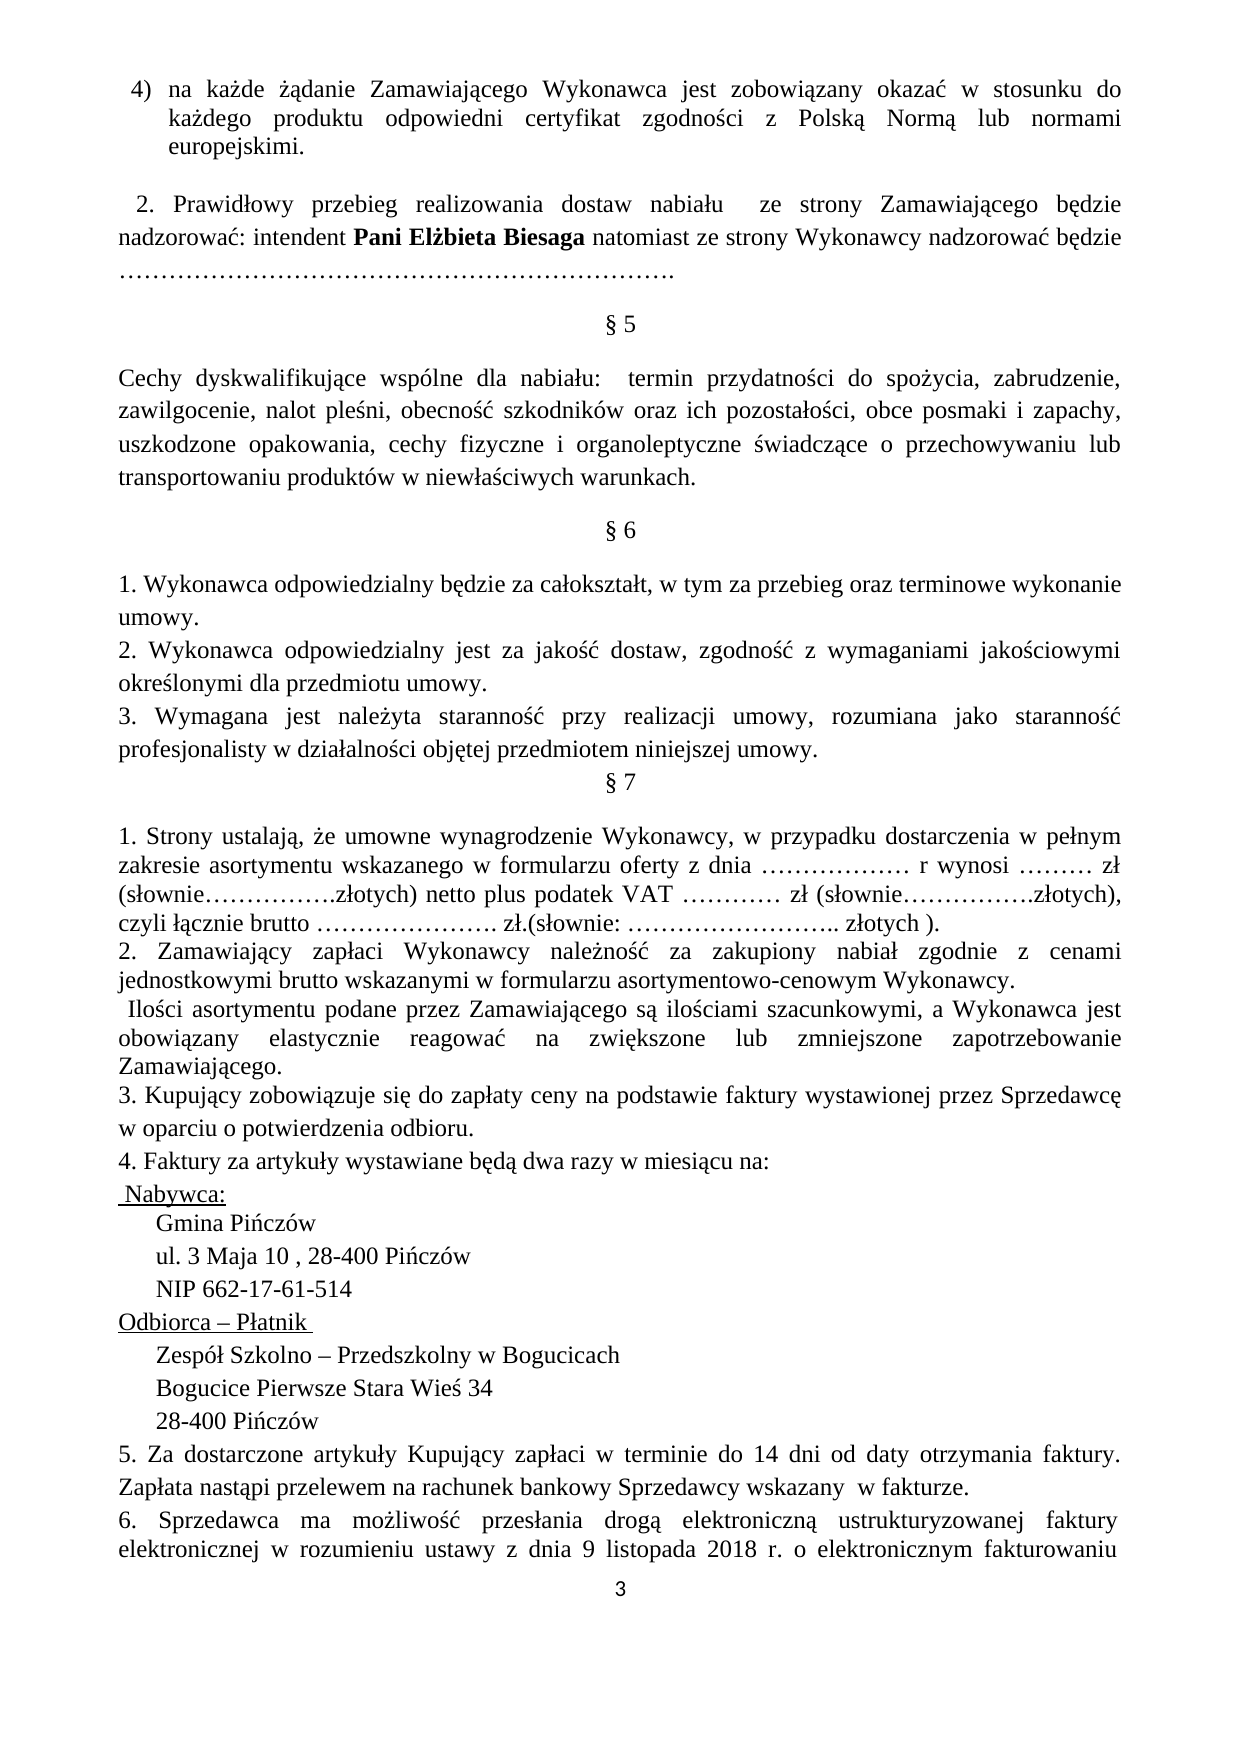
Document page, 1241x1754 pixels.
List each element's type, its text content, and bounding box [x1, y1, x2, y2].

text 2. Zamawiający zapłaci Wykonawcy należność za zakupiony nabiał zgodnie z cenami jednostkowymi brutto wskazanymi w formularzu asortymentowo-cenowym Wykonawcy. [118, 936, 1122, 994]
text 1. Strony ustalają, że umowne wynagrodzenie Wykonawcy, w przypadku dostarczenia w pełnym zakresie asortymentu wskazanego w formularzu oferty z dnia ……………… r wynosi ……… zł (słownie…………….złotych) netto plus podatek VAT ………… zł (słownie…………….złotych), czyli łącznie brutto …………………. zł.(słownie: …………………….. złotych ). [118, 821, 1122, 936]
list Cechy dyskwalifikujące wspólne dla nabiału: termin przydatności do spożycia, zabrudzenie, zawilgocenie, nalot pleśni, obecność szkodników oraz ich pozostałości, obce posmaki i zapachy, uszkodzone opakowania, cechy fizyczne i organoleptyczne świadczące o przechowywaniu lub transportowaniu produktów w niewłaściwych warunkach. [118, 363, 1122, 490]
list 1. Wykonawca odpowiedzialny będzie za całokształt, w tym za przebieg oraz terminowe wykonanie umowy. [118, 569, 1122, 631]
list 3. Wymagana jest należyta staranność przy realizacji umowy, rozumiana jako staranność profesjonalisty w działalności objętej przedmiotem niniejszej umowy. [118, 701, 1122, 763]
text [118, 1505, 1118, 1563]
text § 5 [118, 309, 1122, 337]
text NIP 662-17-61-514 [156, 1274, 1122, 1303]
text § 7 [118, 767, 1122, 796]
list na każde żądanie Zamawiającego Wykonawca jest zobowiązany okazać w stosunku do każdego produktu odpowiedni certyfikat zgodności z Polską Normą lub normami europejskimi. [131, 74, 1122, 160]
text 4. Faktury za artykuły wystawiane będą dwa razy w miesiącu na: [118, 1146, 1122, 1175]
text Zespół Szkolno – Przedszkolny w Bogucicach [156, 1340, 1122, 1369]
list 2. Wykonawca odpowiedzialny jest za jakość dostaw, zgodność z wymaganiami jakościowymi określonymi dla przedmiotu umowy. [118, 635, 1122, 697]
text 28-400 Pińczów [156, 1406, 1122, 1435]
text Ilości asortymentu podane przez Zamawiającego są ilościami szacunkowymi, a Wykonawca jest obowiązany elastycznie reagować na zwiększone lub zmniejszone zapotrzebowanie Zamawiającego. [118, 994, 1122, 1080]
text § 6 [118, 516, 1122, 544]
text Nabywca: [118, 1179, 1122, 1208]
text Gmina Pińczów [156, 1208, 1122, 1237]
text ul. 3 Maja 10 , 28-400 Pińczów [156, 1241, 1122, 1270]
text 5. Za dostarczone artykuły Kupujący zapłaci w terminie do 14 dni od daty otrzymania faktury. Zapłata nastąpi przelewem na rachunek bankowy Sprzedawcy wskazany w fakturze. [118, 1439, 1122, 1501]
text Odbiorca – Płatnik [118, 1307, 1122, 1336]
text 2. Prawidłowy przebieg realizowania dostaw nabiału ze strony Zamawiającego będzie nadzorować: intendent Pani Elżbieta Biesaga natomiast ze strony Wykonawcy nadzorować będzie …………………………………………………………. [118, 189, 1122, 284]
text Bogucice Pierwsze Stara Wieś 34 [156, 1373, 1122, 1402]
text 3. Kupujący zobowiązuje się do zapłaty ceny na podstawie faktury wystawionej przez Sprzedawcę w oparciu o potwierdzenia odbioru. [118, 1080, 1122, 1142]
